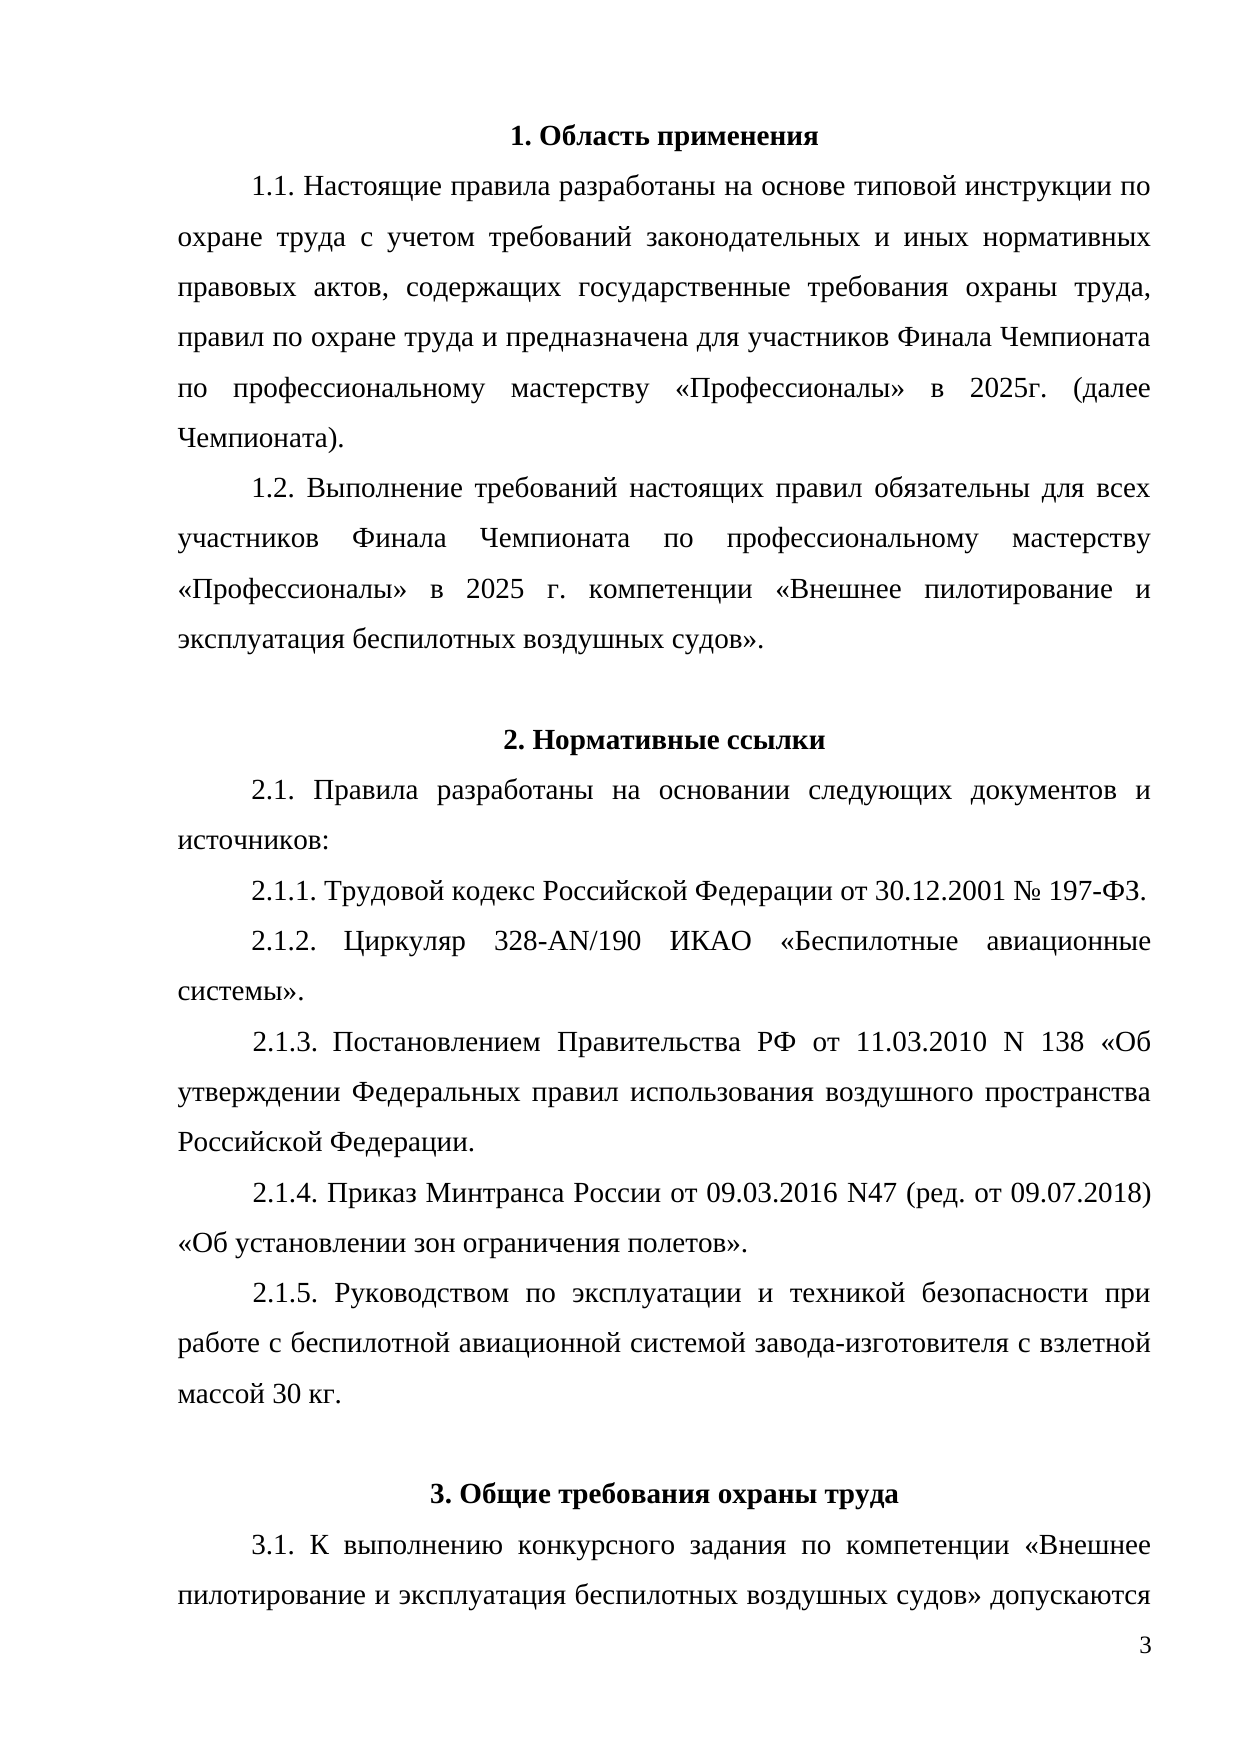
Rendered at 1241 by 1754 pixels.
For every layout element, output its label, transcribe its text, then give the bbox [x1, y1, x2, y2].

text 2.1.3. Постановлением Правительства РФ от 11.03.2010 N 138 «Об утверждении Федеральных правил использования воздушного пространства Российской Федерации. [177, 1024, 1183, 1158]
text 1.2. Выполнение требований настоящих правил обязательны для всех участников Финала Чемпионата по профессиональному мастерству «Профессионалы» в 2025 г. компетенции «Внешнее пилотирование и эксплуатация беспилотных воздушных судов». [177, 470, 1183, 655]
text 1.1. Настоящие правила разработаны на основе типовой инструкции по охране труда с учетом требований законодательных и иных нормативных правовых актов, содержащих государственные требования охраны труда, правил по охране труда и предназначена для участников Финала Чемпионата по профессиональному мастерству «Профессионалы» в 2025г. (далее Чемпионата). [177, 168, 1183, 453]
text 2.1.4. Приказ Минтранса России от 09.03.2016 N47 (ред. от 09.07.2018) «Об установлении зон ограничения полетов». [177, 1175, 1183, 1258]
text 2.1.1. Трудовой кодекс Российской Федерации от 30.12.2001 № 197-ФЗ. [177, 873, 1183, 906]
subtitle 1. Область применения [177, 118, 1152, 152]
text 2.1.5. Руководством по эксплуатации и техникой безопасности при работе с беспилотной авиационной системой завода-изготовителя с взлетной массой 30 кг. [177, 1275, 1183, 1409]
text 2.1. Правила разработаны на основании следующих документов и источников: [177, 772, 1183, 856]
subtitle 3. Общие требования охраны труда [177, 1477, 1152, 1510]
text 2.1.2. Циркуляр 328-AN/190 ИКАО «Беспилотные авиационные системы». [177, 923, 1183, 1007]
subtitle 2. Нормативные ссылки [177, 722, 1152, 755]
